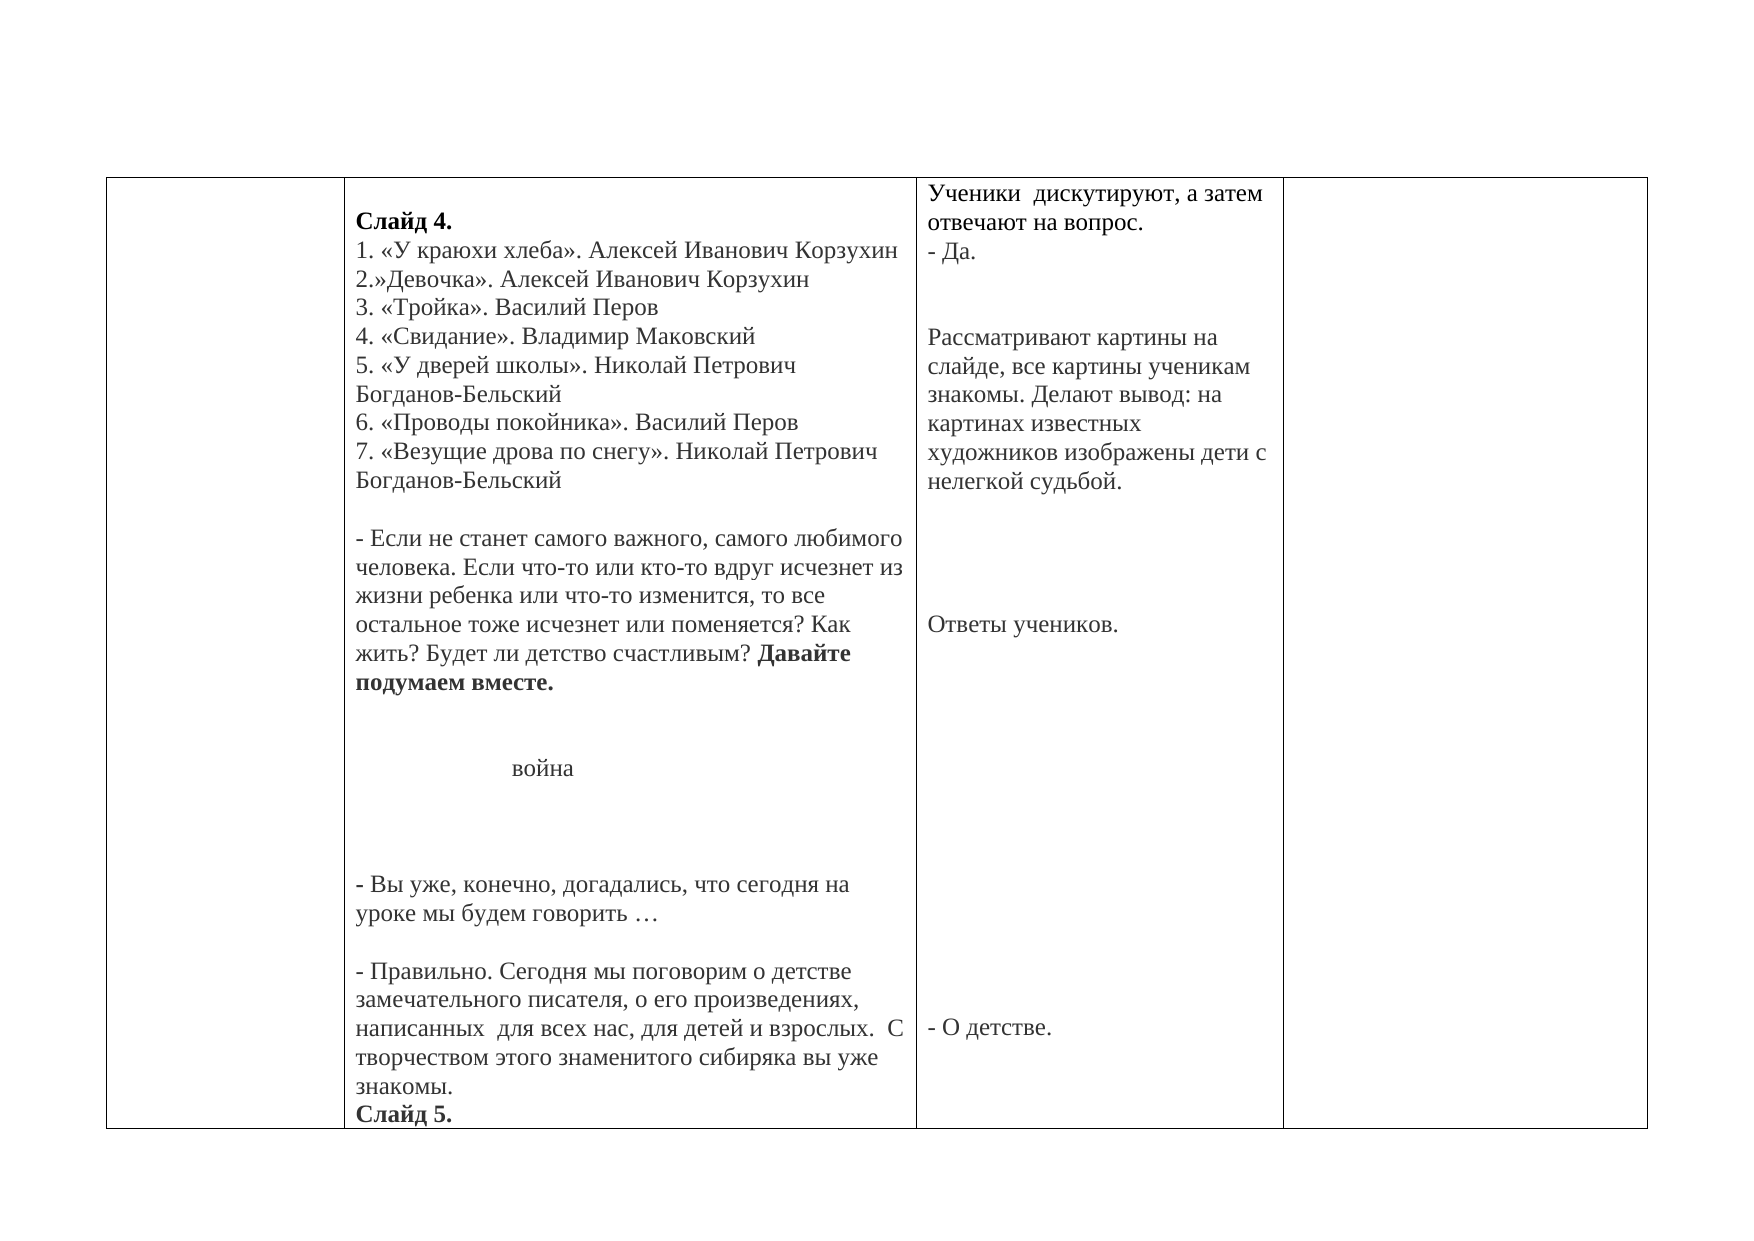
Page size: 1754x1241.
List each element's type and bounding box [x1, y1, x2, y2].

table_cell [345, 178, 916, 1128]
table_cell [917, 178, 1283, 1128]
table_cell [1284, 178, 1647, 1128]
table_cell [107, 178, 344, 1128]
